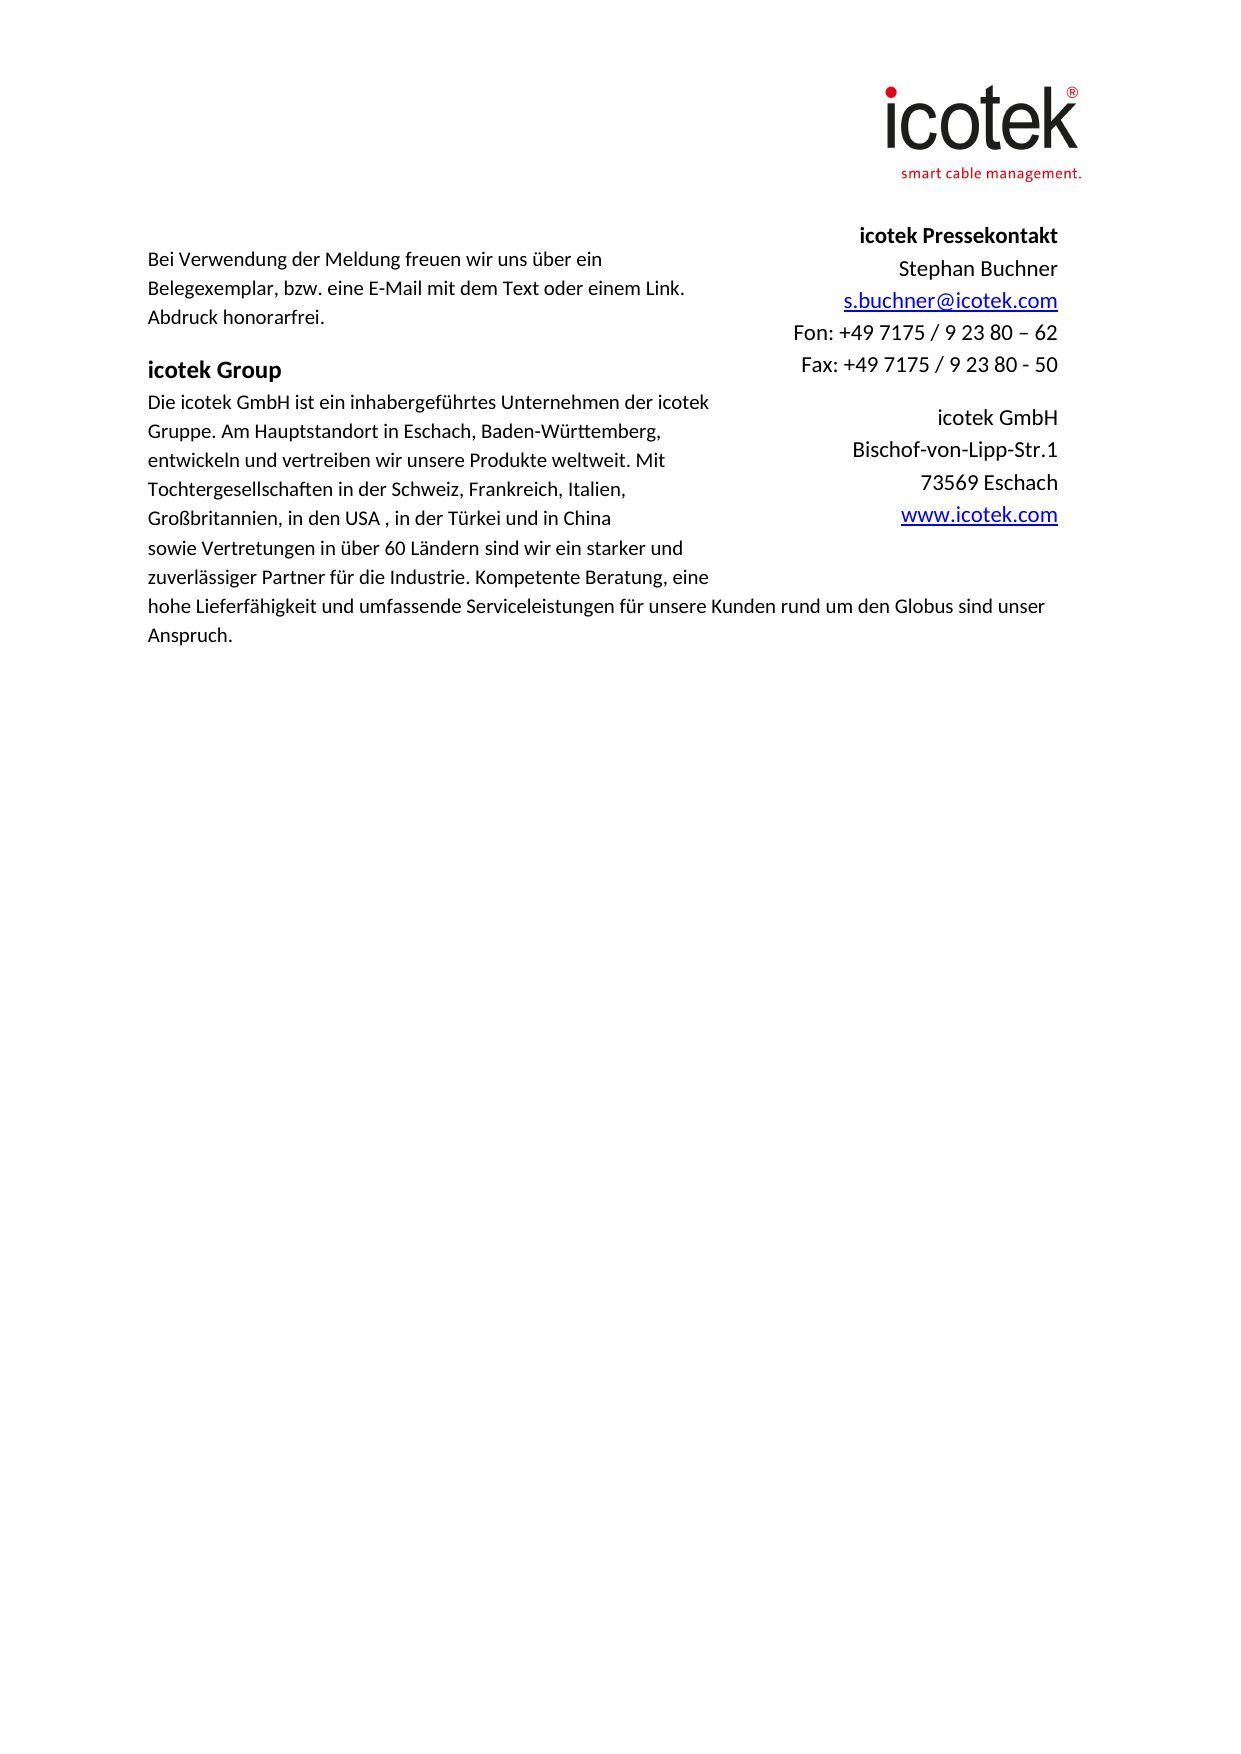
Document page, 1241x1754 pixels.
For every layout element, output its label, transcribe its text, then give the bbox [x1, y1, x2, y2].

text icotek Group Die icotek GmbH ist ein inhabergeführtes Unternehmen der icotek Gruppe. Am Hauptstandort in Eschach, Baden-Württemberg, entwickeln und vertreiben wir unsere Produkte weltweit. Mit Tochtergesellschaften in der Schweiz, Frankreich, Italien, Großbritannien, in den USA , in der Türkei und in China sowie Vertretungen in über 60 Ländern sind wir ein starker und zuverlässiger Partner für die Industrie. Kompetente Beratung, eine hohe Lieferfähigkeit und umfassende Serviceleistungen für unsere Kunden rund um den Globus sind unser Anspruch. [148, 354, 1093, 648]
text Bei Verwendung der Meldung freuen wir uns über ein Belegexemplar, bzw. eine E-Mail mit dem Text oder einem Link. Abdruck honorarfrei. [148, 246, 1093, 330]
picture [870, 73, 1093, 194]
